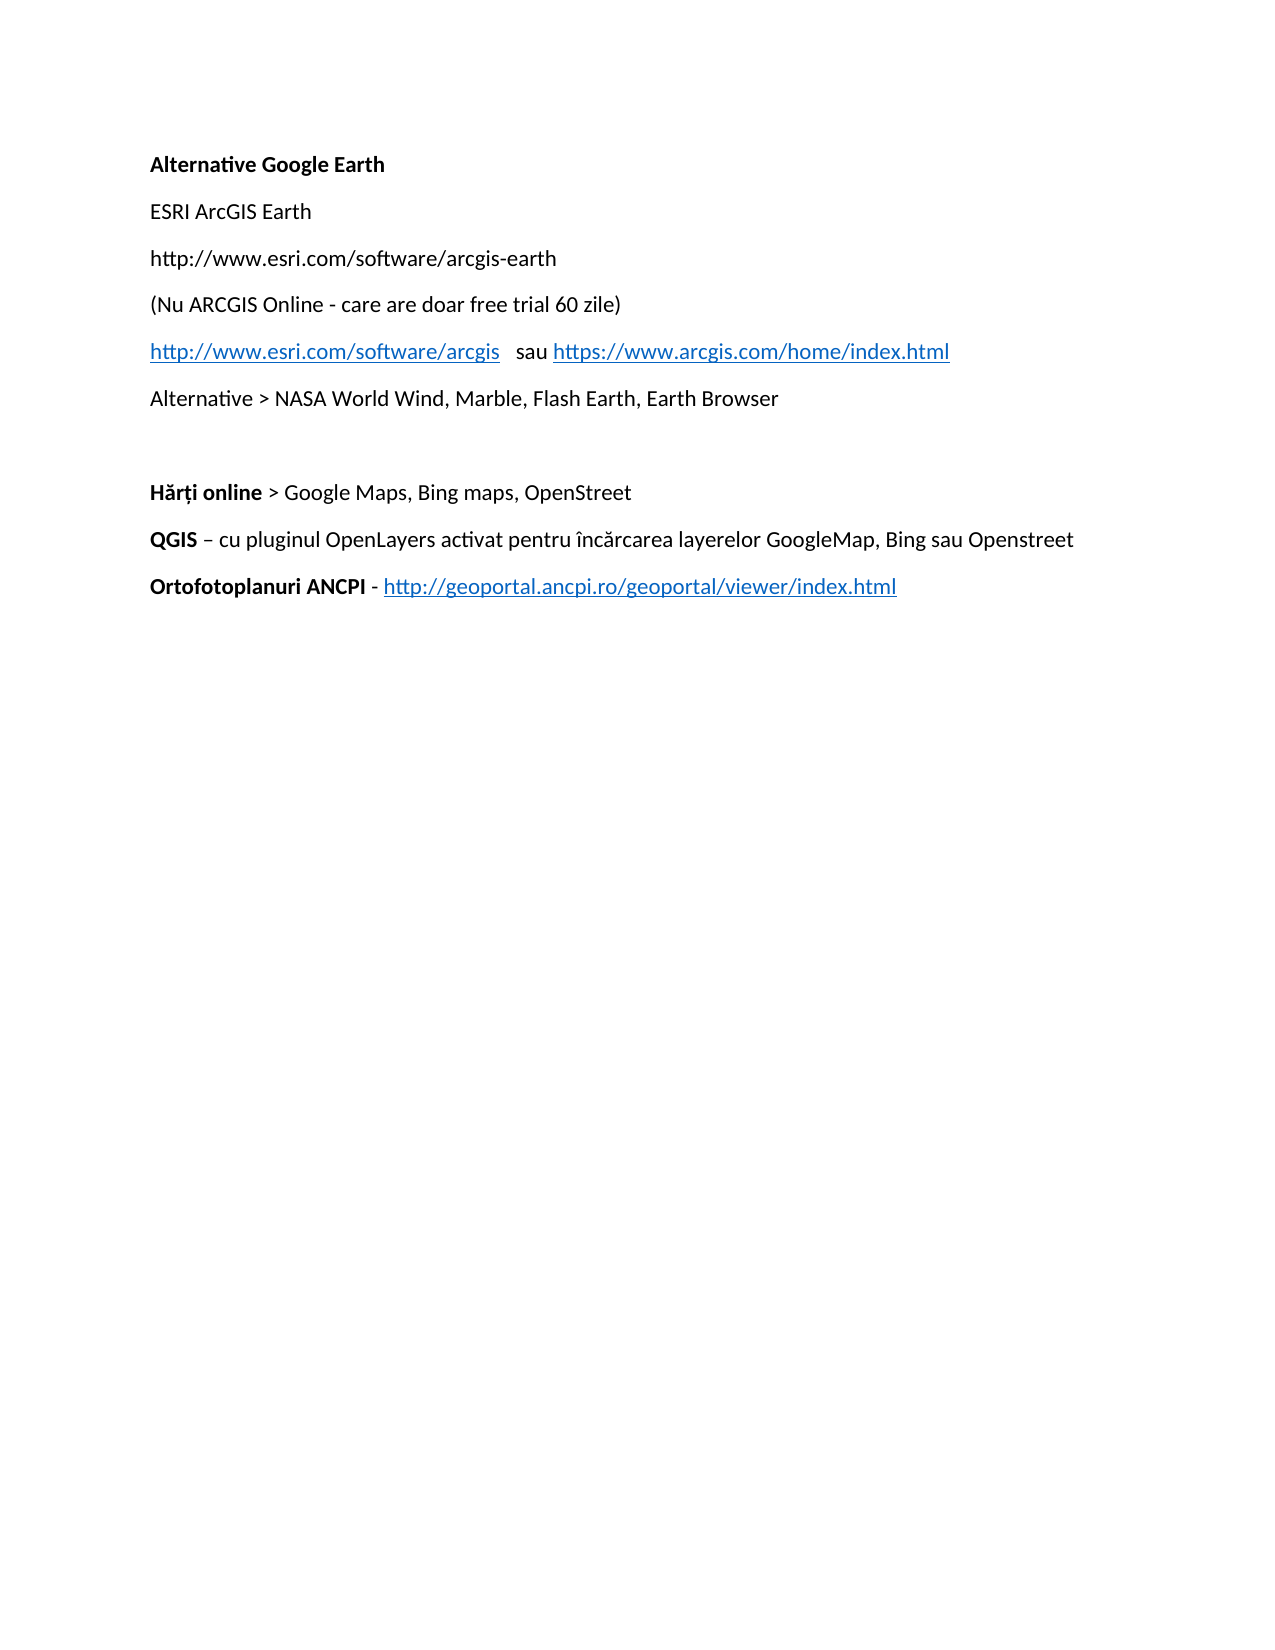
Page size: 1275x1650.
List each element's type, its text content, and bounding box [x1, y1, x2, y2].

text Ortofotoplanuri ANCPI - http://geoportal.ancpi.ro/geoportal/viewer/index.html [150, 572, 1125, 600]
text (Nu ARCGIS Online - care are doar free trial 60 zile) [150, 291, 1125, 319]
text Alternative Google Earth [150, 150, 1125, 178]
text http://www.esri.com/software/arcgis-earth [150, 244, 1125, 272]
text http://www.esri.com/software/arcgis sau https://www.arcgis.com/home/index.html [150, 337, 1125, 366]
text Alternative > NASA World Wind, Marble, Flash Earth, Earth Browser [150, 384, 1125, 412]
text QGIS – cu pluginul OpenLayers activat pentru încărcarea layerelor GoogleMap, Bing sau Openstreet [150, 525, 1125, 553]
text ESRI ArcGIS Earth [150, 197, 1125, 225]
text Hărți online > Google Maps, Bing maps, OpenStreet [150, 478, 1125, 506]
